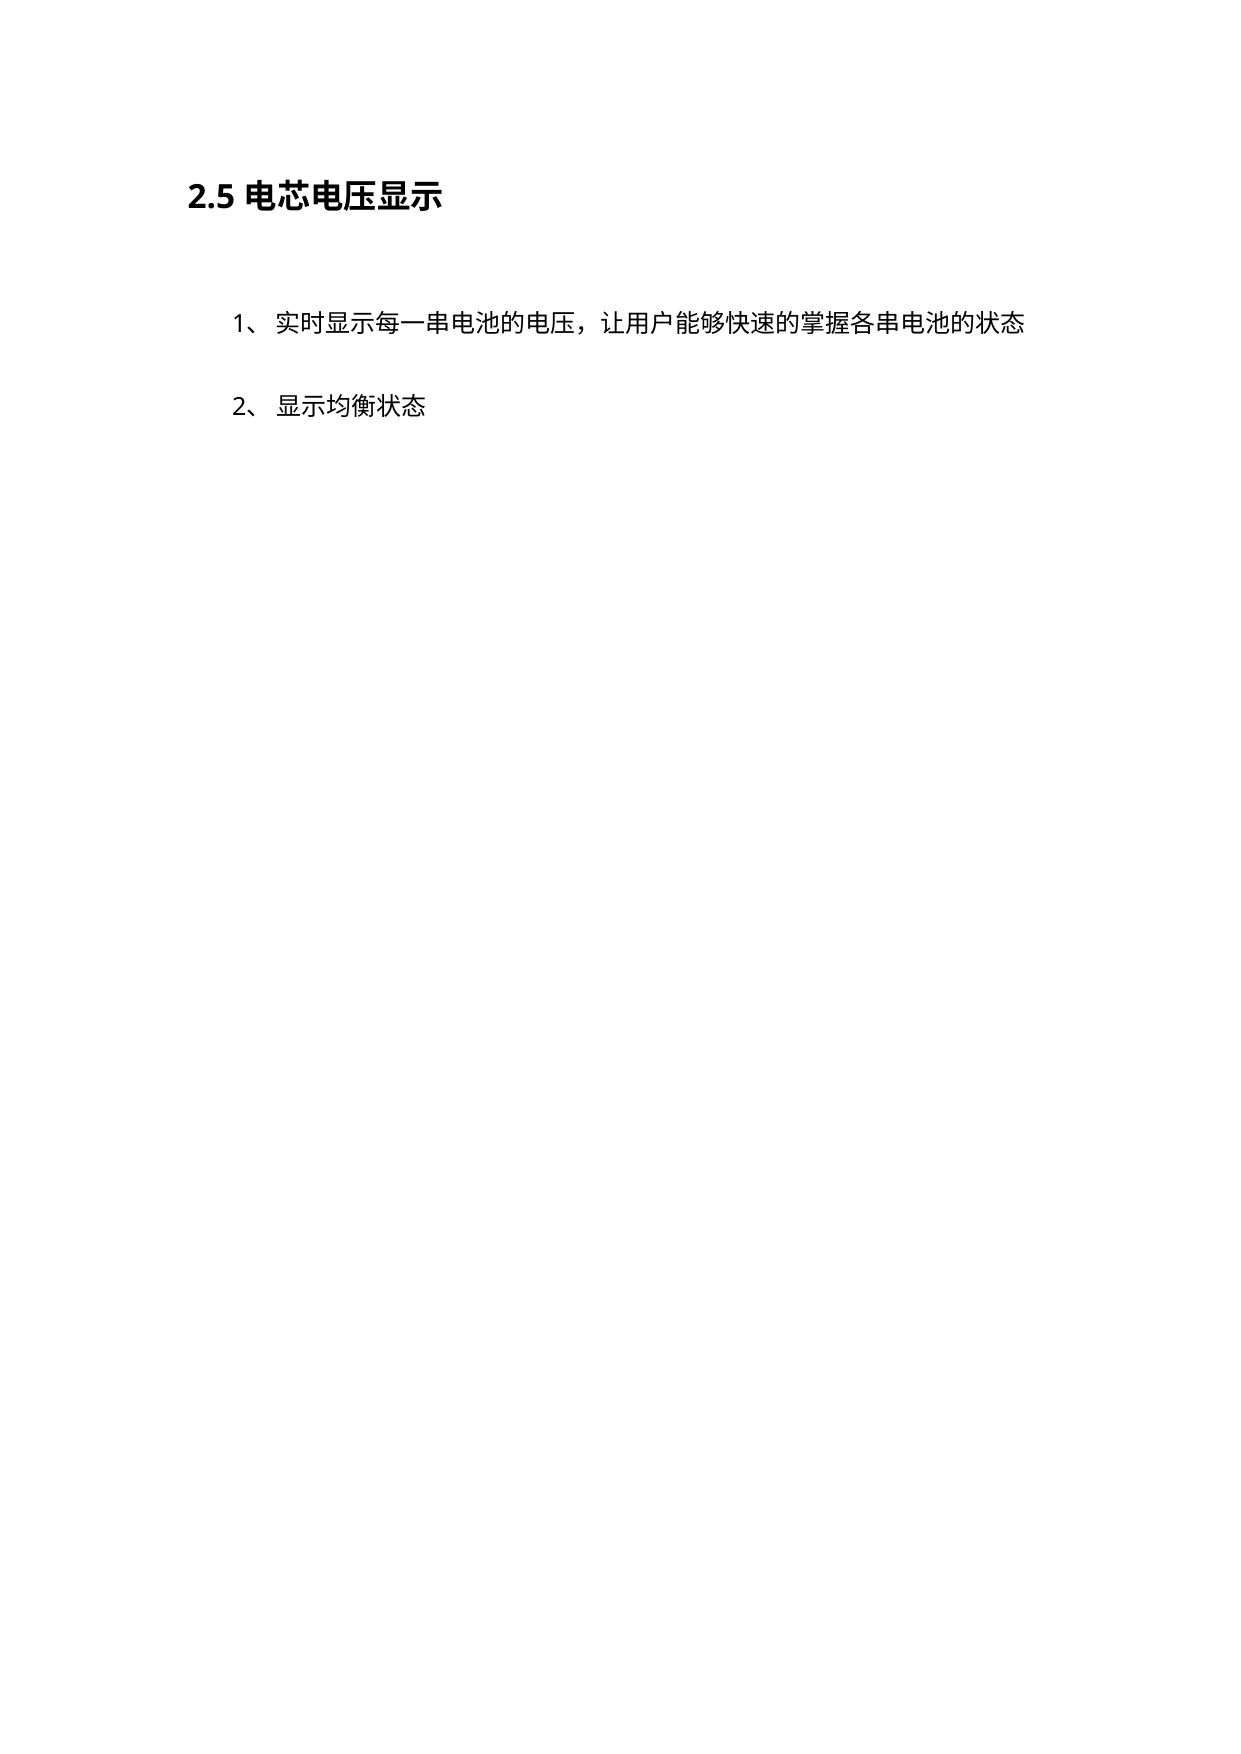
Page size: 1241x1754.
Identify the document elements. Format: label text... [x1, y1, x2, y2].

subtitle 2.5 电芯电压显示 [187, 162, 1053, 227]
list 实时显示每一串电池的电压，让用户能够快速的掌握各串电池的状态 [232, 289, 1053, 354]
list 显示均衡状态 [232, 372, 1053, 437]
